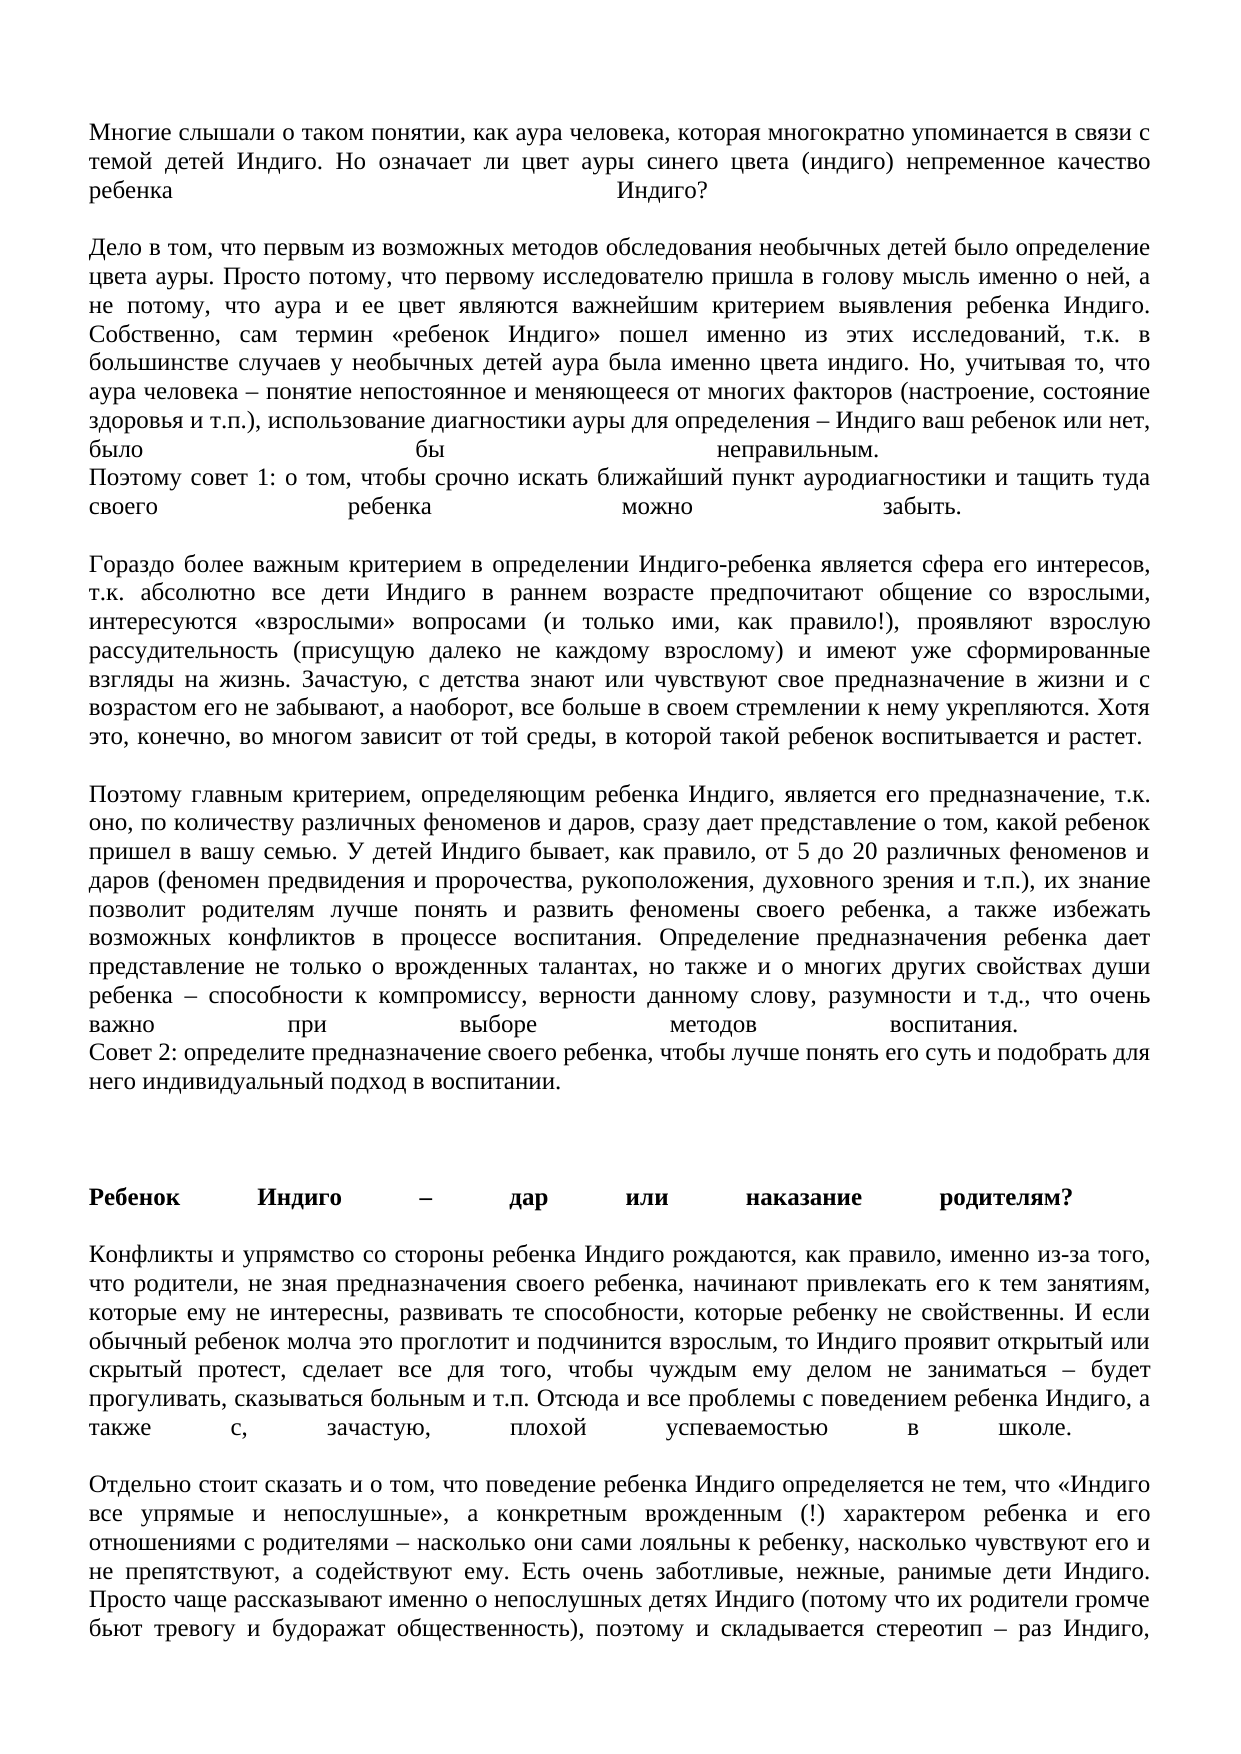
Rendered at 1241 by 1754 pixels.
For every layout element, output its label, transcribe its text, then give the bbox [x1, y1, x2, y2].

text Многие слышали о таком понятии, как аура человека, которая многократно упоминается в связи с темой детей Индиго. Но означает ли цвет ауры синего цвета (индиго) непременное качество ребенка Индиго? Дело в том, что первым из возможных методов обследования необычных детей было определение цвета ауры. Просто потому, что первому исследователю пришла в голову мысль именно о ней, а не потому, что аура и ее цвет являются важнейшим критерием выявления ребенка Индиго. Собственно, сам термин «ребенок Индиго» пошел именно из этих исследований, т.к. в большинстве случаев у необычных детей аура была именно цвета индиго. Но, учитывая то, что аура человека – понятие непостоянное и меняющееся от многих факторов (настроение, состояние здоровья и т.п.), использование диагностики ауры для определения – Индиго ваш ребенок или нет, было бы неправильным. Поэтому совет 1: о том, чтобы срочно искать ближайший пункт ауродиагностики и тащить туда своего ребенка можно забыть. Гораздо более важным критерием в определении Индиго-ребенка является сфера его интересов, т.к. абсолютно все дети Индиго в раннем возрасте предпочитают общение со взрослыми, интересуются «взрослыми» вопросами (и только ими, как правило!), проявляют взрослую рассудительность (присущую далеко не каждому взрослому) и имеют уже сформированные взгляды на жизнь. Зачастую, с детства знают или чувствуют свое предназначение в жизни и с возрастом его не забывают, а наоборот, все больше в своем стремлении к нему укрепляются. Хотя это, конечно, во многом зависит от той среды, в которой такой ребенок воспитывается и растет. Поэтому главным критерием, определяющим ребенка Индиго, является его предназначение, т.к. оно, по количеству различных феноменов и даров, сразу дает представление о том, какой ребенок пришел в вашу семью. У детей Индиго бывает, как правило, от 5 до 20 различных феноменов и даров (феномен предвидения и пророчества, рукоположения, духовного зрения и т.п.), их знание позволит родителям лучше понять и развить феномены своего ребенка, а также избежать возможных конфликтов в процессе воспитания. Определение предназначения ребенка дает представление не только о врожденных талантах, но также и о многих других свойствах души ребенка – способности к компромиссу, верности данному слову, разумности и т.д., что очень важно при выборе методов воспитания. Совет 2: определите предназначение своего ребенка, чтобы лучше понять его суть и подобрать для него индивидуальный подход в воспитании. [89, 89, 1152, 1095]
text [89, 1182, 1152, 1642]
